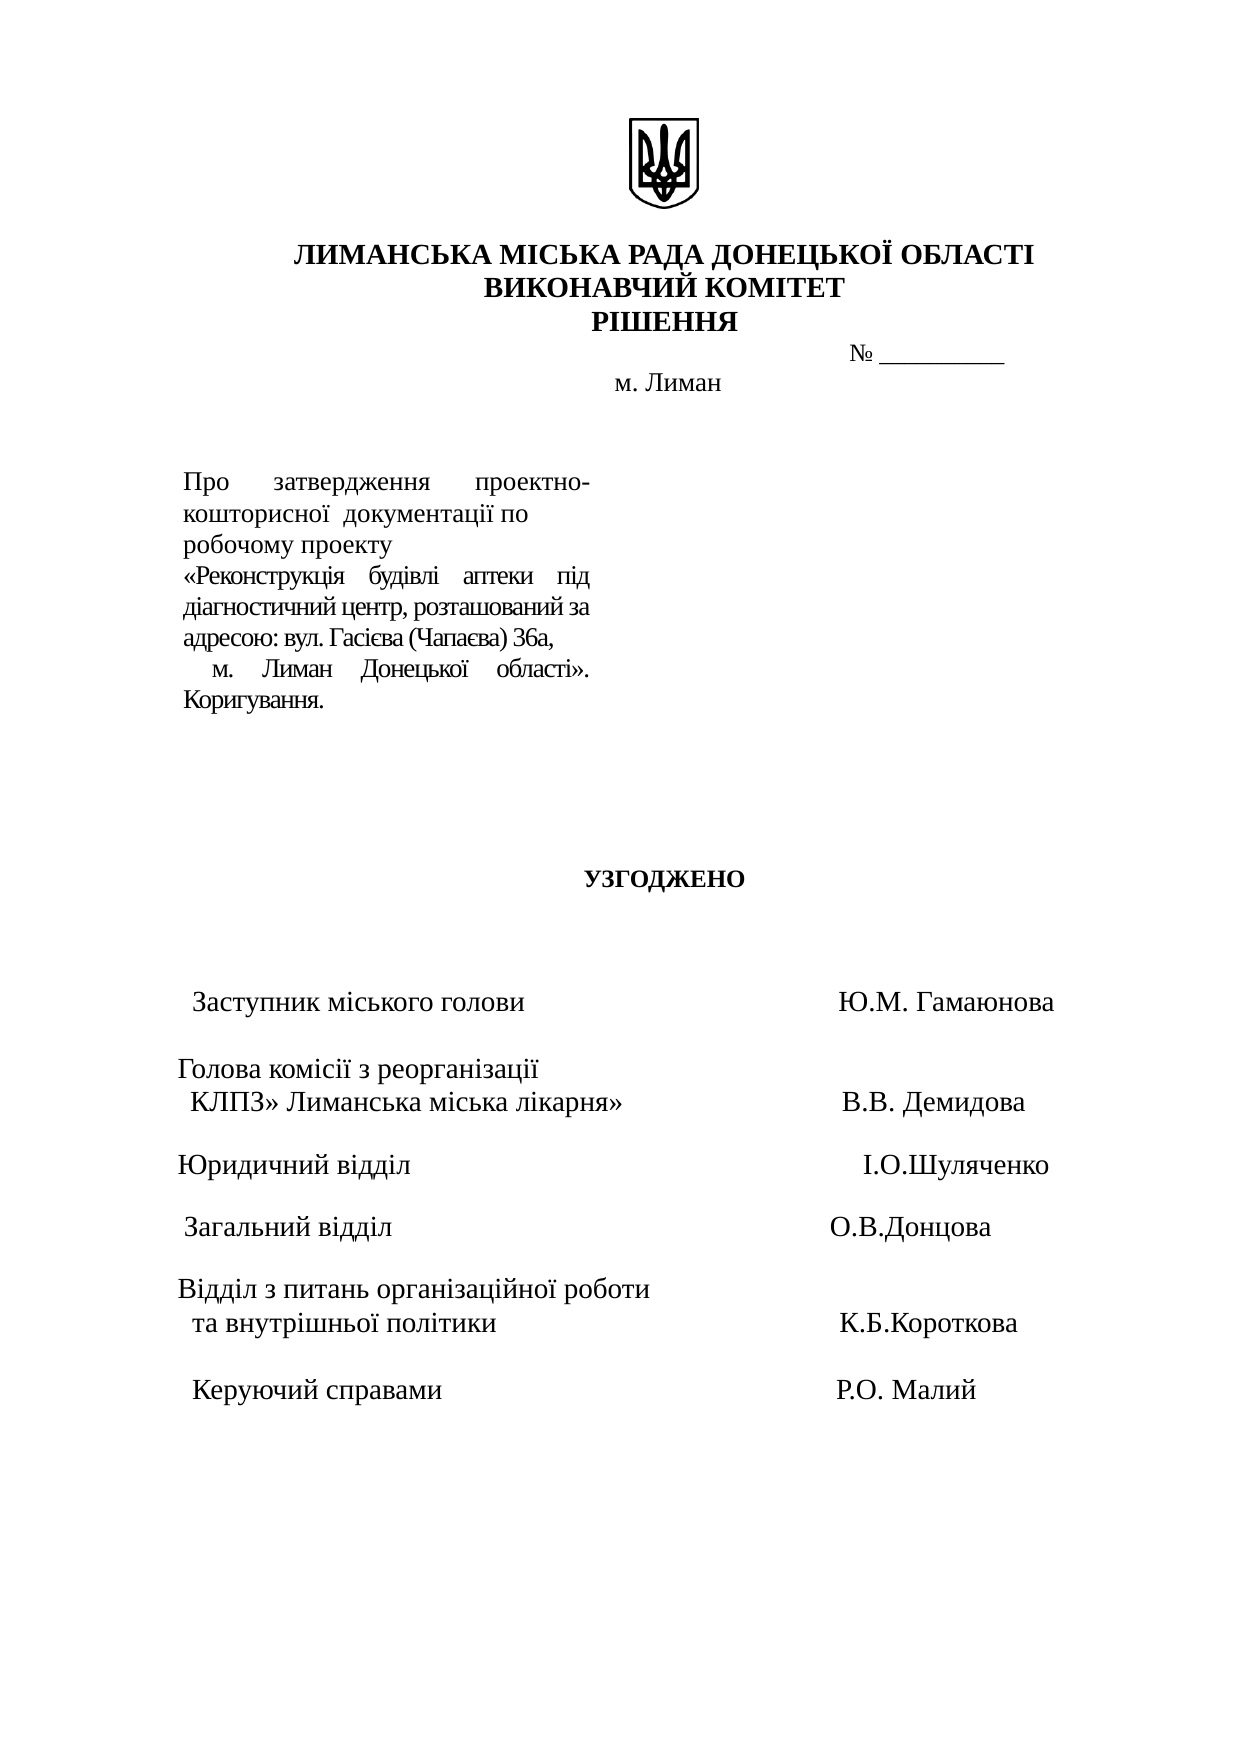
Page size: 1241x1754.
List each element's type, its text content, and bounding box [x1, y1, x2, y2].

text та внутрішньої політики К.Б.Короткова [177, 1305, 1152, 1338]
text РІШЕННЯ [177, 304, 1152, 338]
text КЛПЗ» Лиманська міська лікарня» В.В. Демидова [177, 1084, 1152, 1118]
text УЗГОДЖЕНО [177, 864, 1152, 893]
text ВИКОНАВЧИЙ КОМІТЕТ [177, 271, 1152, 304]
text м. Лиман [177, 366, 1152, 397]
text № __________ [177, 338, 1152, 366]
table_header Про затвердження проектно-кошторисної документації по робочому проекту «Реконструкція будівлі аптеки під діагностичний центр, розташований за адресою: вул. Гасієва (Чапаєва) 36а, м. Лиман Донецької області». Коригування. [177, 460, 596, 720]
text Заступник міського голови Ю.М. Гамаюнова [177, 984, 1152, 1017]
text ЛИМАНСЬКА МІСЬКА РАДА ДОНЕЦЬКОЇ ОБЛАСТІ [177, 237, 1152, 271]
text Юридичний відділ І.О.Шуляченко [177, 1147, 1152, 1180]
text Загальний відділ О.В.Донцова [177, 1209, 1152, 1243]
text Голова комісії з реорганізації [177, 1051, 1152, 1084]
text Відділ з питань організаційної роботи [177, 1271, 1152, 1305]
picture [629, 118, 699, 209]
text Керуючий справами Р.О. Малий [177, 1372, 1152, 1406]
